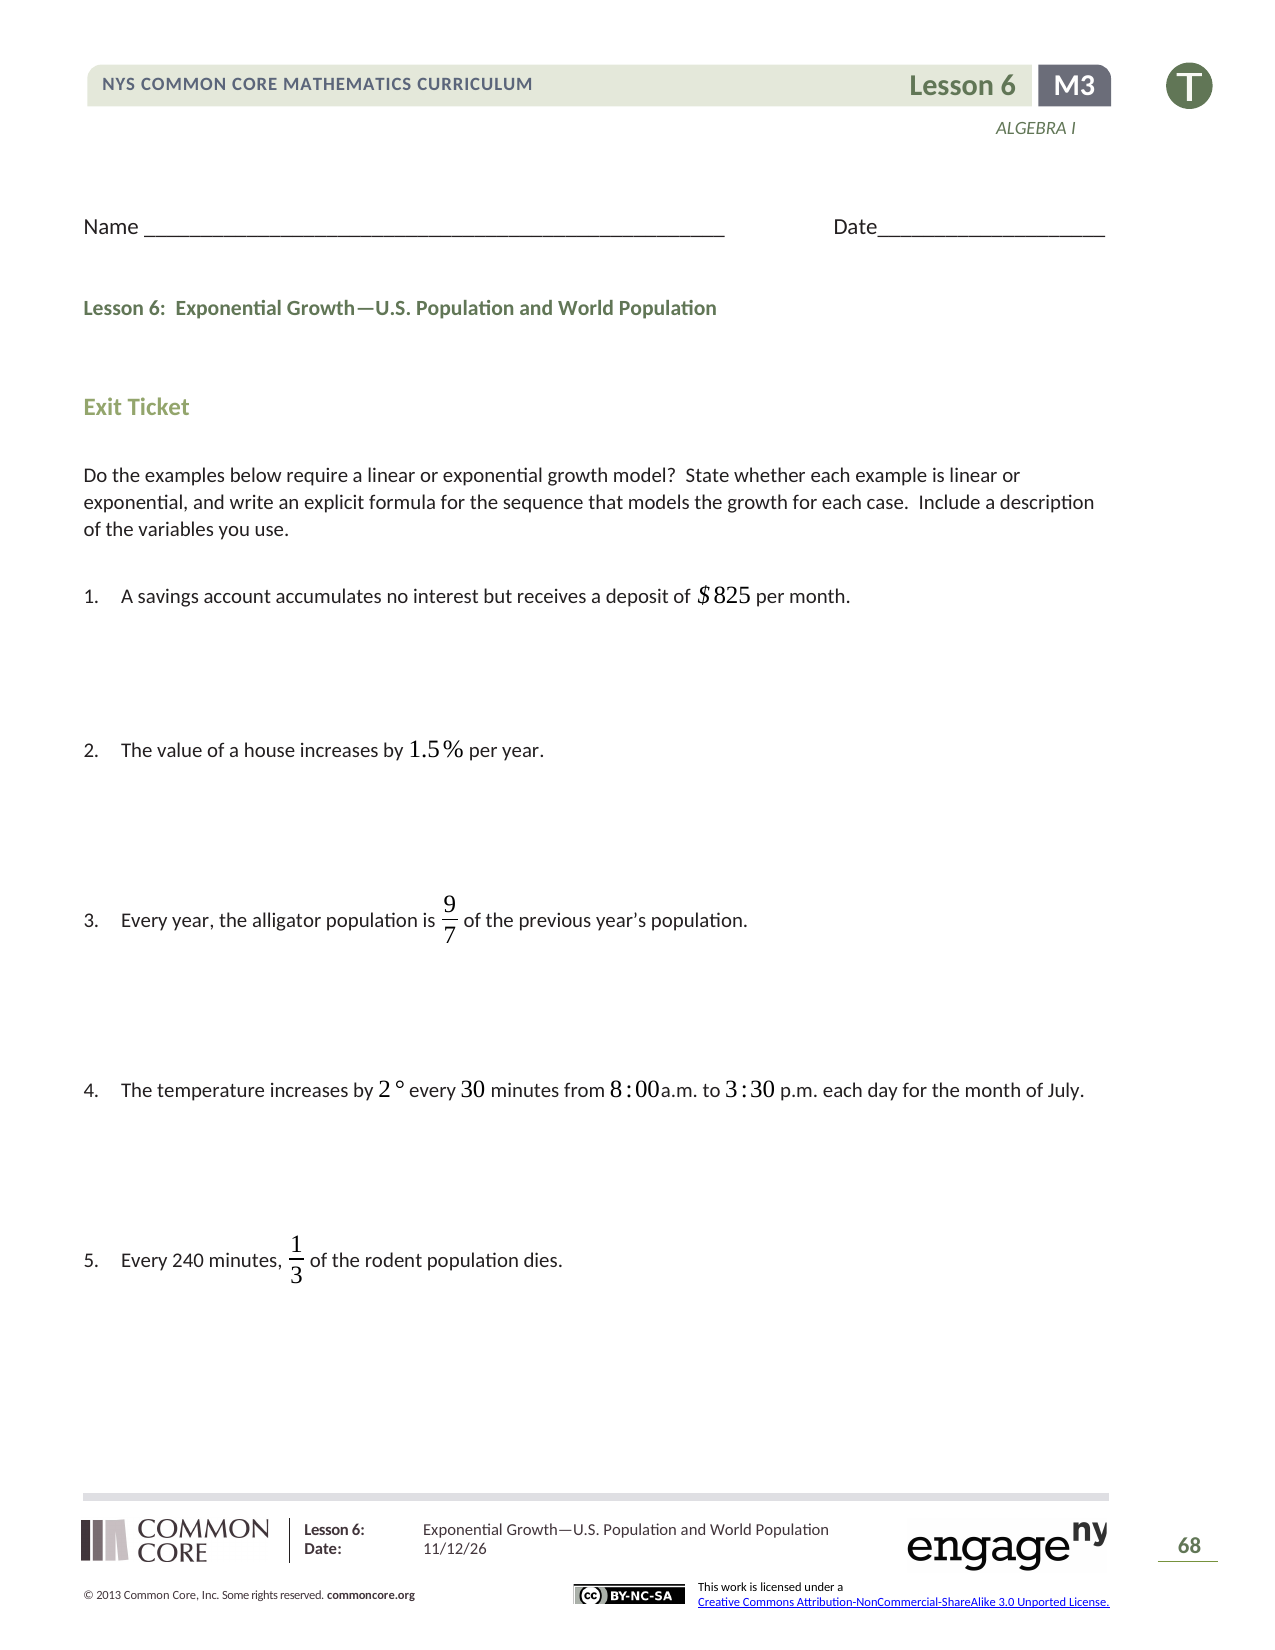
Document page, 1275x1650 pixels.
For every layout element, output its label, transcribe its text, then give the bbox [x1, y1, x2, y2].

picture [81, 1517, 269, 1562]
list The value of a house increases by per year. [83, 736, 1108, 817]
picture [906, 1518, 1107, 1573]
text Lesson 6: Exponential Growth—U.S. Population and World Population [83, 254, 1108, 325]
list A savings account accumulates no interest but receives a deposit of per month. [83, 582, 1108, 636]
text Name ___________________________________________________ Date____________________ [83, 212, 1108, 241]
list Every 240 minutes, of the rodent population dies. [83, 1230, 1108, 1289]
picture [572, 1584, 685, 1604]
text Do the examples below require a linear or exponential growth model? State whether each example is linear or exponential, and write an explicit formula for the sequence that models the growth for each case. Include a description of the variables you use. [83, 463, 1108, 568]
text Exit Ticket [83, 392, 1108, 421]
list The temperature increases by every minutes from a.m. to p.m. each day for the month of July. [83, 1076, 1108, 1157]
list Every year, the alligator population is of the previous year’s population. [83, 890, 1108, 1003]
